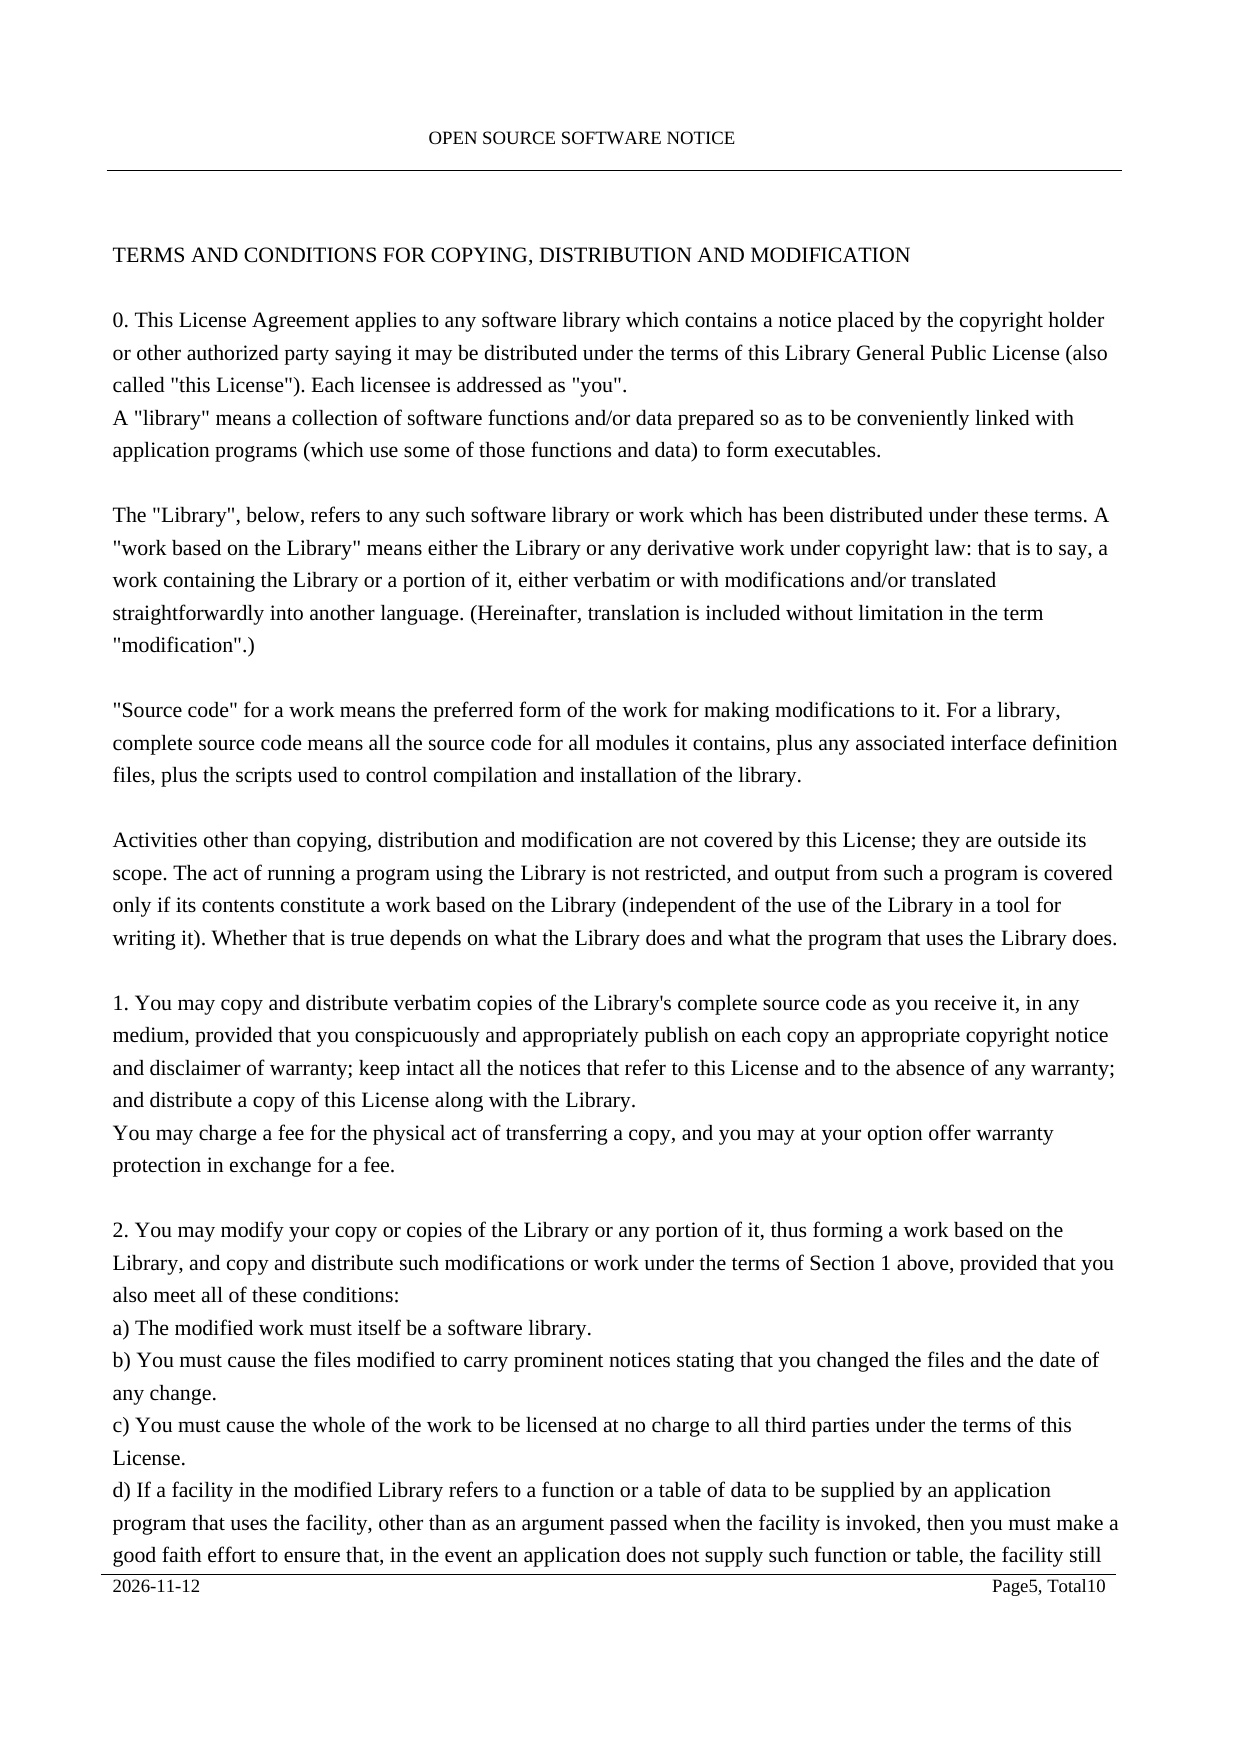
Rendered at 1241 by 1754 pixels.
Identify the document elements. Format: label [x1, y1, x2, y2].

text [112, 206, 1128, 1571]
